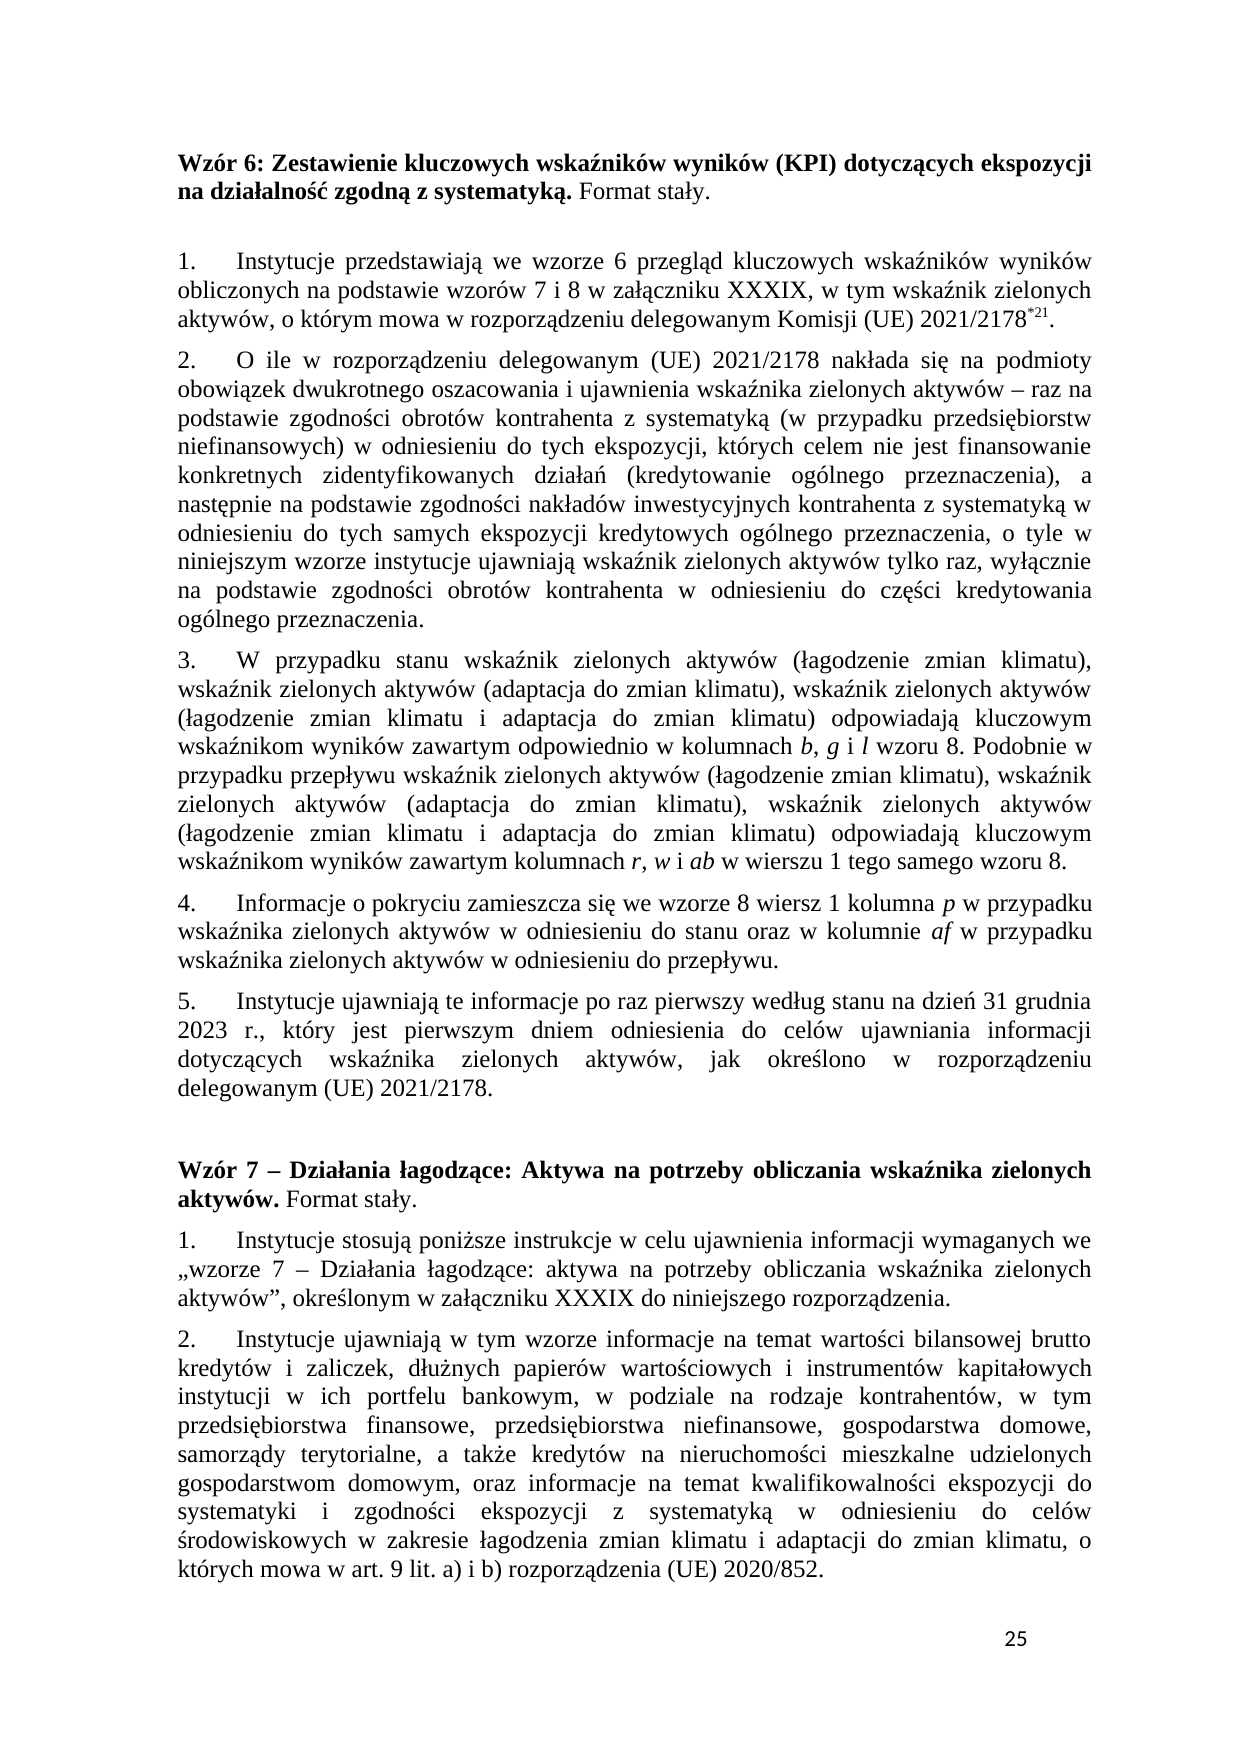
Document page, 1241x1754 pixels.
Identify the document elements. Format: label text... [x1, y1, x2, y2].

list Instytucje ujawniają w tym wzorze informacje na temat wartości bilansowej brutto kredytów i zaliczek, dłużnych papierów wartościowych i instrumentów kapitałowych instytucji w ich portfelu bankowym, w podziale na rodzaje kontrahentów, w tym przedsiębiorstwa finansowe, przedsiębiorstwa niefinansowe, gospodarstwa domowe, samorządy terytorialne, a także kredytów na nieruchomości mieszkalne udzielonych gospodarstwom domowym, oraz informacje na temat kwalifikowalności ekspozycji do systematyki i zgodności ekspozycji z systematyką w odniesieniu do celów środowiskowych w zakresie łagodzenia zmian klimatu i adaptacji do zmian klimatu, o których mowa w art. 9 lit. a) i b) rozporządzenia (UE) 2020/852. [177, 1324, 1092, 1583]
list Informacje o pokryciu zamieszcza się we wzorze 8 wiersz 1 kolumna p w przypadku wskaźnika zielonych aktywów w odniesieniu do stanu oraz w kolumnie af w przypadku wskaźnika zielonych aktywów w odniesieniu do przepływu. [177, 888, 1092, 974]
list Instytucje stosują poniższe instrukcje w celu ujawnienia informacji wymaganych we „wzorze 7 – Działania łagodzące: aktywa na potrzeby obliczania wskaźnika zielonych aktywów”, określonym w załączniku XXXIX do niniejszego rozporządzenia. [177, 1225, 1092, 1311]
text Wzór 7 – Działania łagodzące: Aktywa na potrzeby obliczania wskaźnika zielonych aktywów. Format stały. [177, 1155, 1092, 1213]
list Instytucje ujawniają te informacje po raz pierwszy według stanu na dzień 31 grudnia 2023 r., który jest pierwszym dniem odniesienia do celów ujawniania informacji dotyczących wskaźnika zielonych aktywów, jak określono w rozporządzeniu delegowanym (UE) 2021/2178. [177, 986, 1092, 1101]
list W przypadku stanu wskaźnik zielonych aktywów (łagodzenie zmian klimatu), wskaźnik zielonych aktywów (adaptacja do zmian klimatu), wskaźnik zielonych aktywów (łagodzenie zmian klimatu i adaptacja do zmian klimatu) odpowiadają kluczowym wskaźnikom wyników zawartym odpowiednio w kolumnach b, g i l wzoru 8. Podobnie w przypadku przepływu wskaźnik zielonych aktywów (łagodzenie zmian klimatu), wskaźnik zielonych aktywów (adaptacja do zmian klimatu), wskaźnik zielonych aktywów (łagodzenie zmian klimatu i adaptacja do zmian klimatu) odpowiadają kluczowym wskaźnikom wyników zawartym kolumnach r, w i ab w wierszu 1 tego samego wzoru 8. [177, 645, 1092, 875]
list O ile w rozporządzeniu delegowanym (UE) 2021/2178 nakłada się na podmioty obowiązek dwukrotnego oszacowania i ujawnienia wskaźnika zielonych aktywów – raz na podstawie zgodności obrotów kontrahenta z systematyką (w przypadku przedsiębiorstw niefinansowych) w odniesieniu do tych ekspozycji, których celem nie jest finansowanie konkretnych zidentyfikowanych działań (kredytowanie ogólnego przeznaczenia), a następnie na podstawie zgodności nakładów inwestycyjnych kontrahenta z systematyką w odniesieniu do tych samych ekspozycji kredytowych ogólnego przeznaczenia, o tyle w niniejszym wzorze instytucje ujawniają wskaźnik zielonych aktywów tylko raz, wyłącznie na podstawie zgodności obrotów kontrahenta w odniesieniu do części kredytowania ogólnego przeznaczenia. [177, 345, 1092, 633]
text Wzór 6: Zestawienie kluczowych wskaźników wyników (KPI) dotyczących ekspozycji na działalność zgodną z systematyką. Format stały. [177, 148, 1092, 205]
list Instytucje przedstawiają we wzorze 6 przegląd kluczowych wskaźników wyników obliczonych na podstawie wzorów 7 i 8 w załączniku XXXIX, w tym wskaźnik zielonych aktywów, o którym mowa w rozporządzeniu delegowanym Komisji (UE) 2021/2178*21. [177, 246, 1092, 333]
